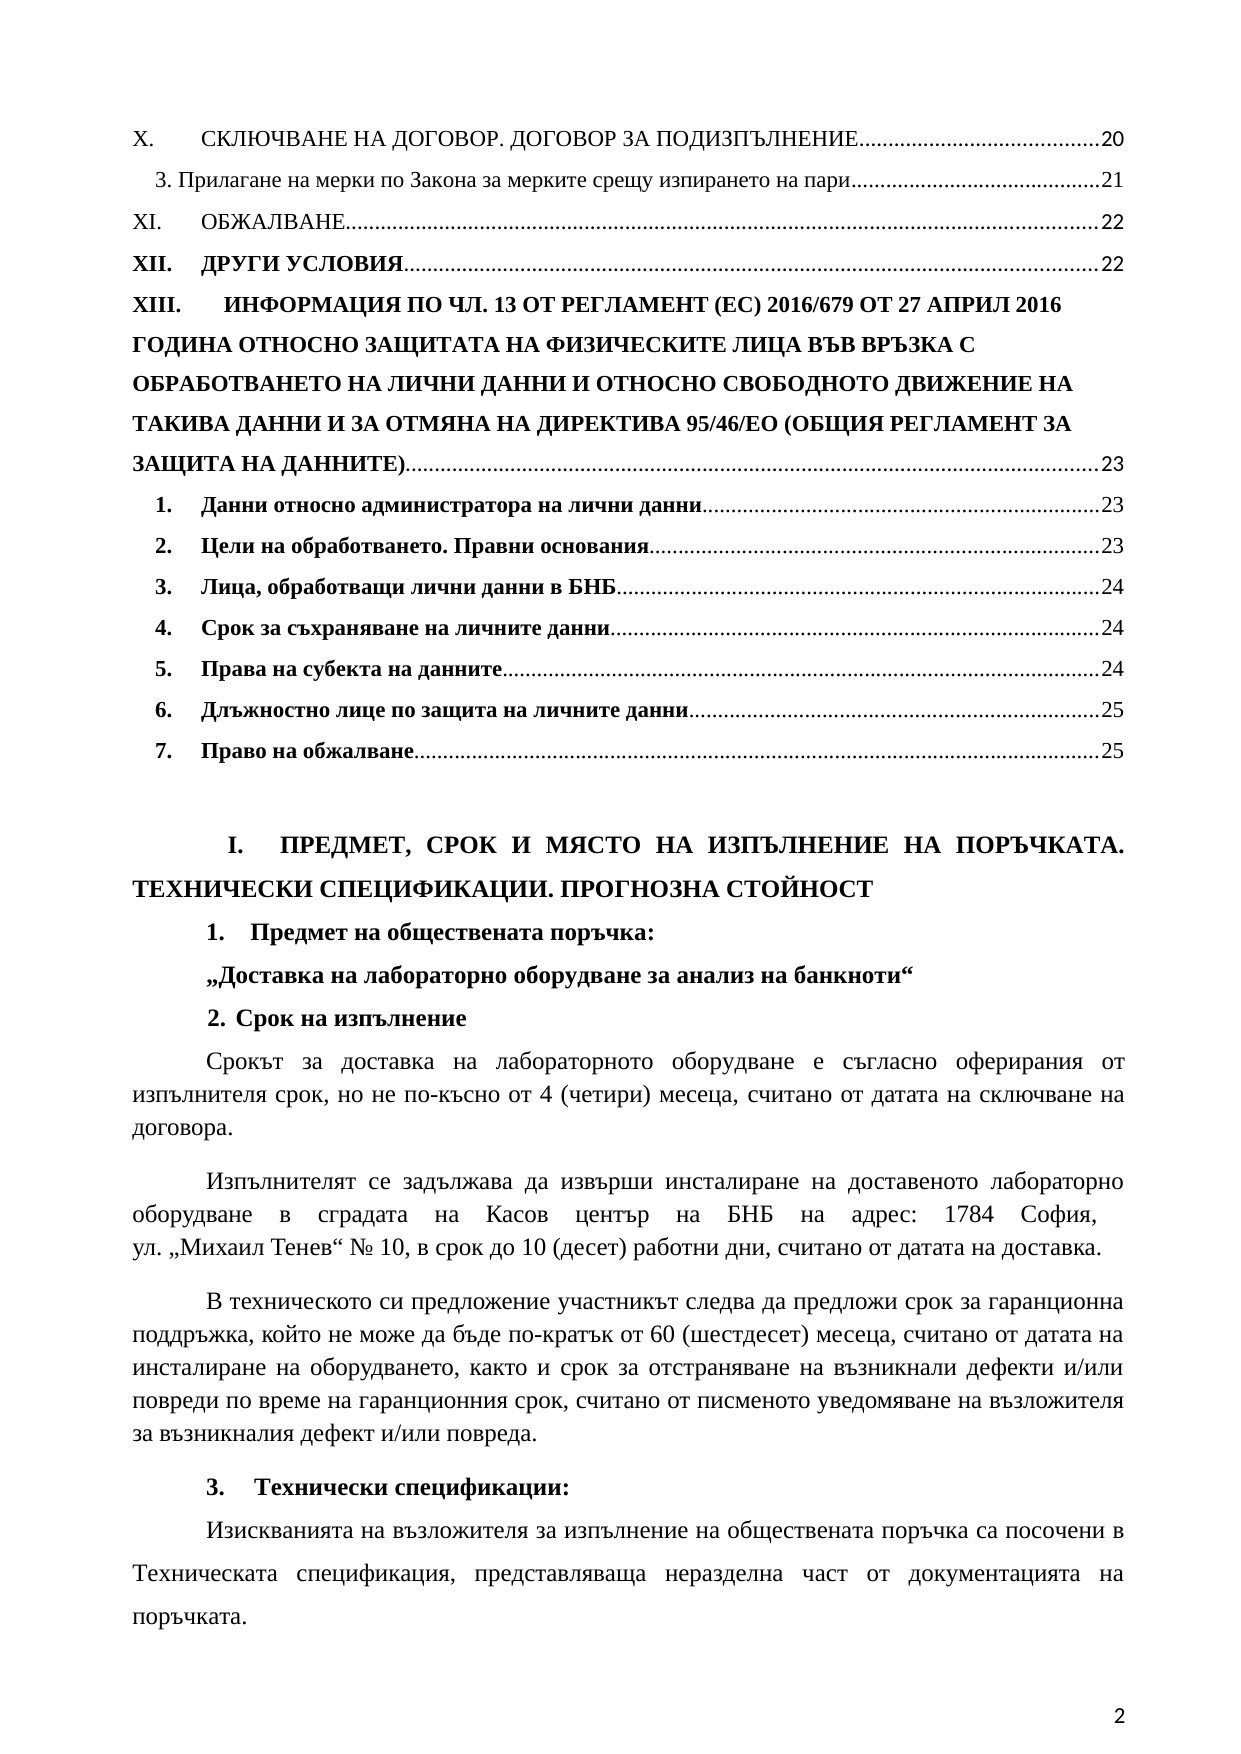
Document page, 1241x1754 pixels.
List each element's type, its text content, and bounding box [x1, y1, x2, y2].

subtitle Технически спецификации: [206, 1472, 1125, 1501]
subtitle Предмет на обществената поръчка: [206, 917, 1125, 946]
text „Доставка на лабораторно оборудване за анализ на банкноти“ [132, 960, 1125, 989]
text В техническото си предложение участникът следва да предложи срок за гаранционна поддръжка, който не може да бъде по-кратък от 60 (шестдесет) месеца, считано от датата на инсталиране на оборудването, както и срок за отстраняване на възникнали дефекти и/или повреди по време на гаранционния срок, считано от писменото уведомяване на възложителя за възникналия дефект и/или повреда. [132, 1286, 1125, 1447]
subtitle ПРЕДМЕТ, СРОК И МЯСТО НА ИЗПЪЛНЕНИЕ НА ПОРЪЧКАТА. ТЕХНИЧЕСКИ СПЕЦИФИКАЦИИ. ПРОГНОЗНА СТОЙНОСТ [132, 831, 1125, 902]
list Срок на изпълнение [207, 1003, 1125, 1032]
text Срокът за доставка на лабораторното оборудване е съгласно оферирания от изпълнителя срок, но не по-късно от 4 (четири) месеца, считано от датата на сключване на договора. [132, 1046, 1125, 1141]
text Изискванията на възложителя за изпълнение на обществената поръчка са посочени в Техническата спецификация, представляваща неразделна част от документацията на поръчката. [132, 1515, 1125, 1630]
text Изпълнителят се задължава да извърши инсталиране на доставеното лабораторно оборудване в сградата на Касов център на БНБ на адрес: 1784 София, ул. „Михаил Тенев“ № 10, в срок до 10 (десет) работни дни, считано от датата на доставка. [132, 1166, 1125, 1261]
